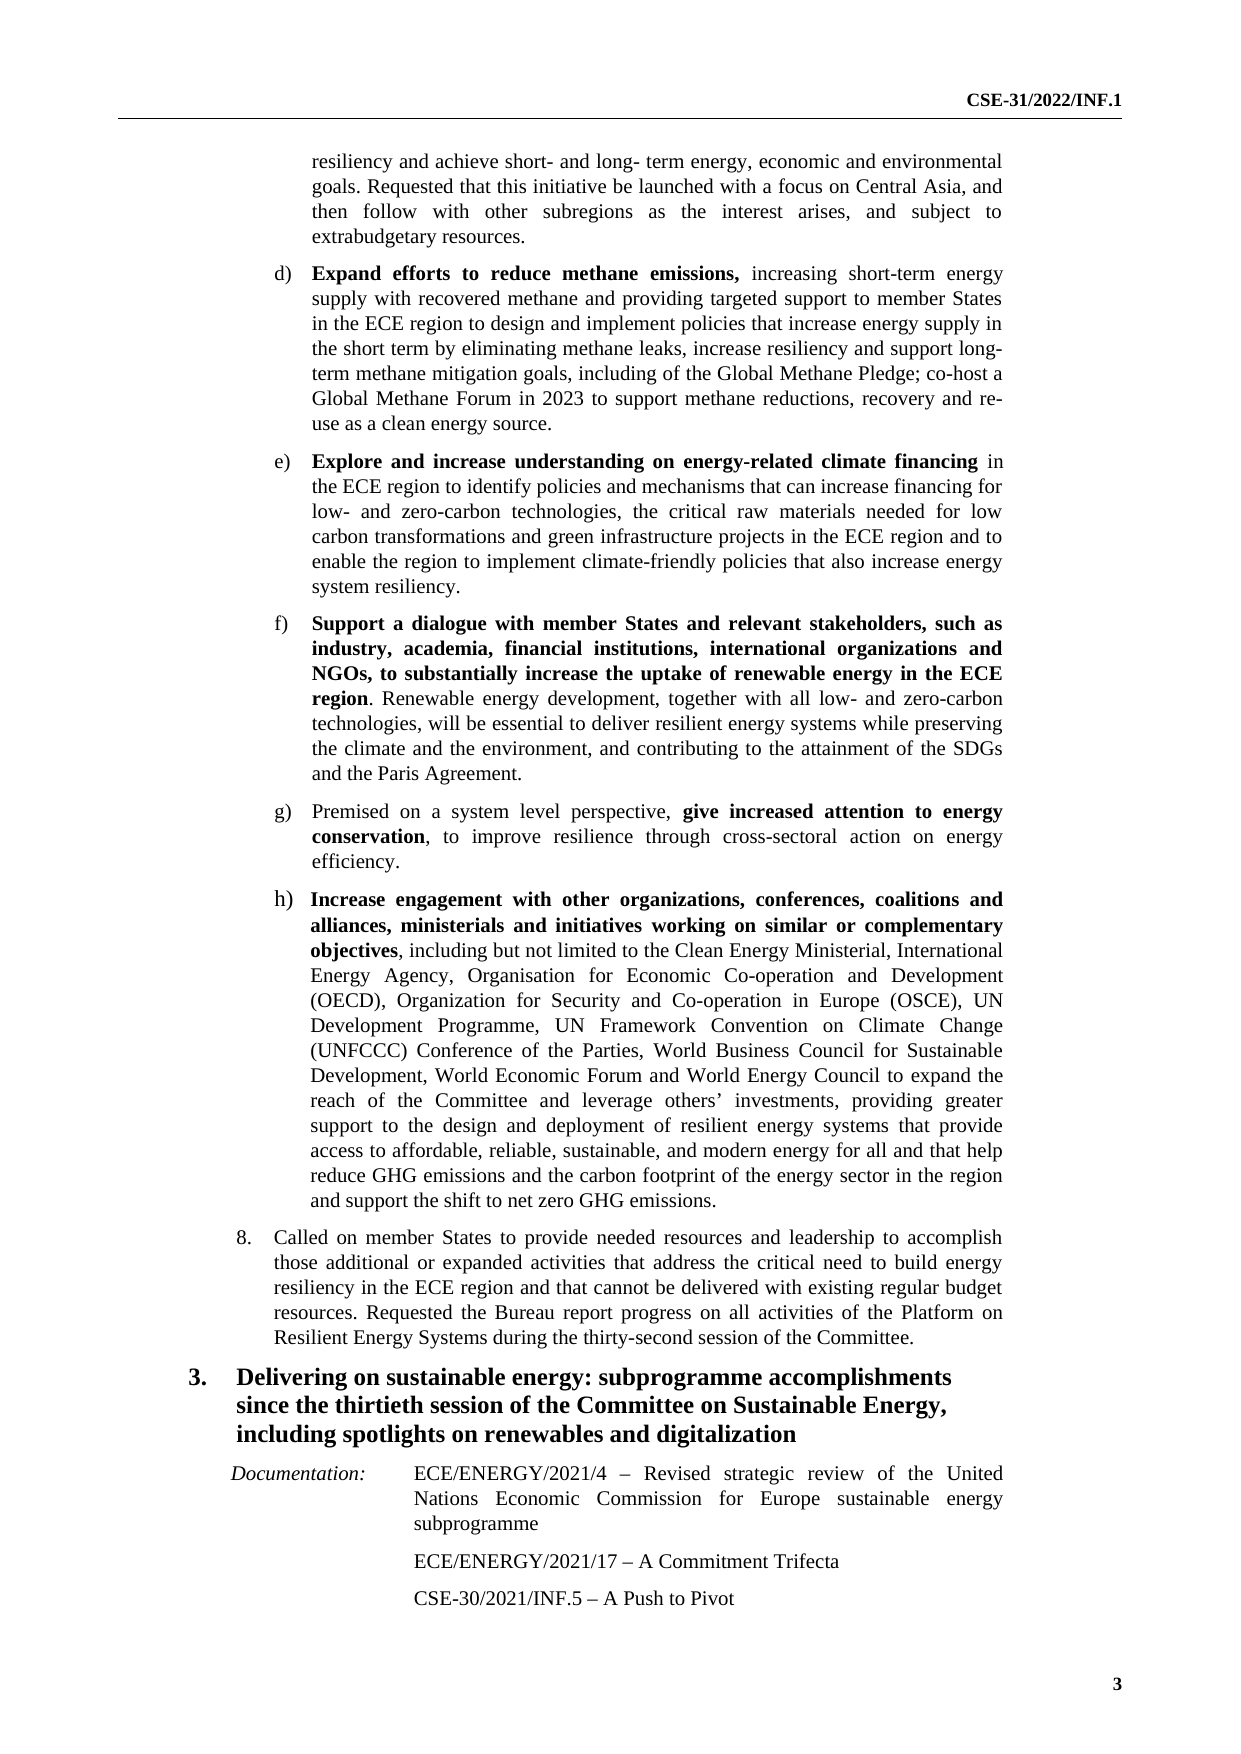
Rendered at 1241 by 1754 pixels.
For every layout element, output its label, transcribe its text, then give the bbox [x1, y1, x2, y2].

list Expand efforts to reduce methane emissions, increasing short-term energy supply with recovered methane and providing targeted support to member States in the ECE region to design and implement policies that increase energy supply in the short term by eliminating methane leaks, increase resiliency and support long-term methane mitigation goals, including of the Global Methane Pledge; co-host a Global Methane Forum in 2023 to support methane reductions, recovery and re-use as a clean energy source. [274, 260, 1003, 435]
list Premised on a system level perspective, give increased attention to energy conservation, to improve resilience through cross-sectoral action on energy efficiency. [274, 798, 1003, 873]
list Explore and increase understanding on energy-related climate financing in the ECE region to identify policies and mechanisms that can increase financing for low- and zero-carbon technologies, the critical raw materials needed for low carbon transformations and green infrastructure projects in the ECE region and to enable the region to implement climate-friendly policies that also increase energy system resiliency. [274, 448, 1003, 598]
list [274, 148, 1003, 248]
list Increase engagement with other organizations, conferences, coalitions and alliances, ministerials and initiatives working on similar or complementary objectives, including but not limited to the Clean Energy Ministerial, International Energy Agency, Organisation for Economic Co-operation and Development (OECD), Organization for Security and Co-operation in Europe (OSCE), UN Development Programme, UN Framework Convention on Climate Change (UNFCCC) Conference of the Parties, World Business Council for Sustainable Development, World Economic Forum and World Energy Council to expand the reach of the Committee and leverage others’ investments, providing greater support to the design and deployment of resilient energy systems that provide access to affordable, reliable, sustainable, and modern energy for all and that help reduce GHG emissions and the carbon footprint of the energy sector in the region and support the shift to net zero GHG emissions. [274, 885, 1004, 1212]
text CSE-30/2021/INF.5 – A Push to Pivot [414, 1585, 1003, 1610]
text ECE/ENERGY/2021/17 – A Commitment Trifecta [414, 1548, 1003, 1573]
list Called on member States to provide needed resources and leadership to accomplish those additional or expanded activities that address the critical need to build energy resiliency in the ECE region and that cannot be delivered with existing regular budget resources. Requested the Bureau report progress on all activities of the Platform on Resilient Energy Systems during the thirty-second session of the Committee. [236, 1224, 1004, 1349]
text 3. Delivering on sustainable energy: subprogramme accomplishments since the thirtieth session of the Committee on Sustainable Energy, including spotlights on renewables and digitalization [118, 1362, 1004, 1448]
text Documentation: ECE/ENERGY/2021/4 – Revised strategic review of the United Nations Economic Commission for Europe sustainable energy subprogramme [231, 1460, 1003, 1535]
list Support a dialogue with member States and relevant stakeholders, such as industry, academia, financial institutions, international organizations and NGOs, to substantially increase the uptake of renewable energy in the ECE region. Renewable energy development, together with all low- and zero-carbon technologies, will be essential to deliver resilient energy systems while preserving the climate and the environment, and contributing to the attainment of the SDGs and the Paris Agreement. [274, 610, 1003, 785]
